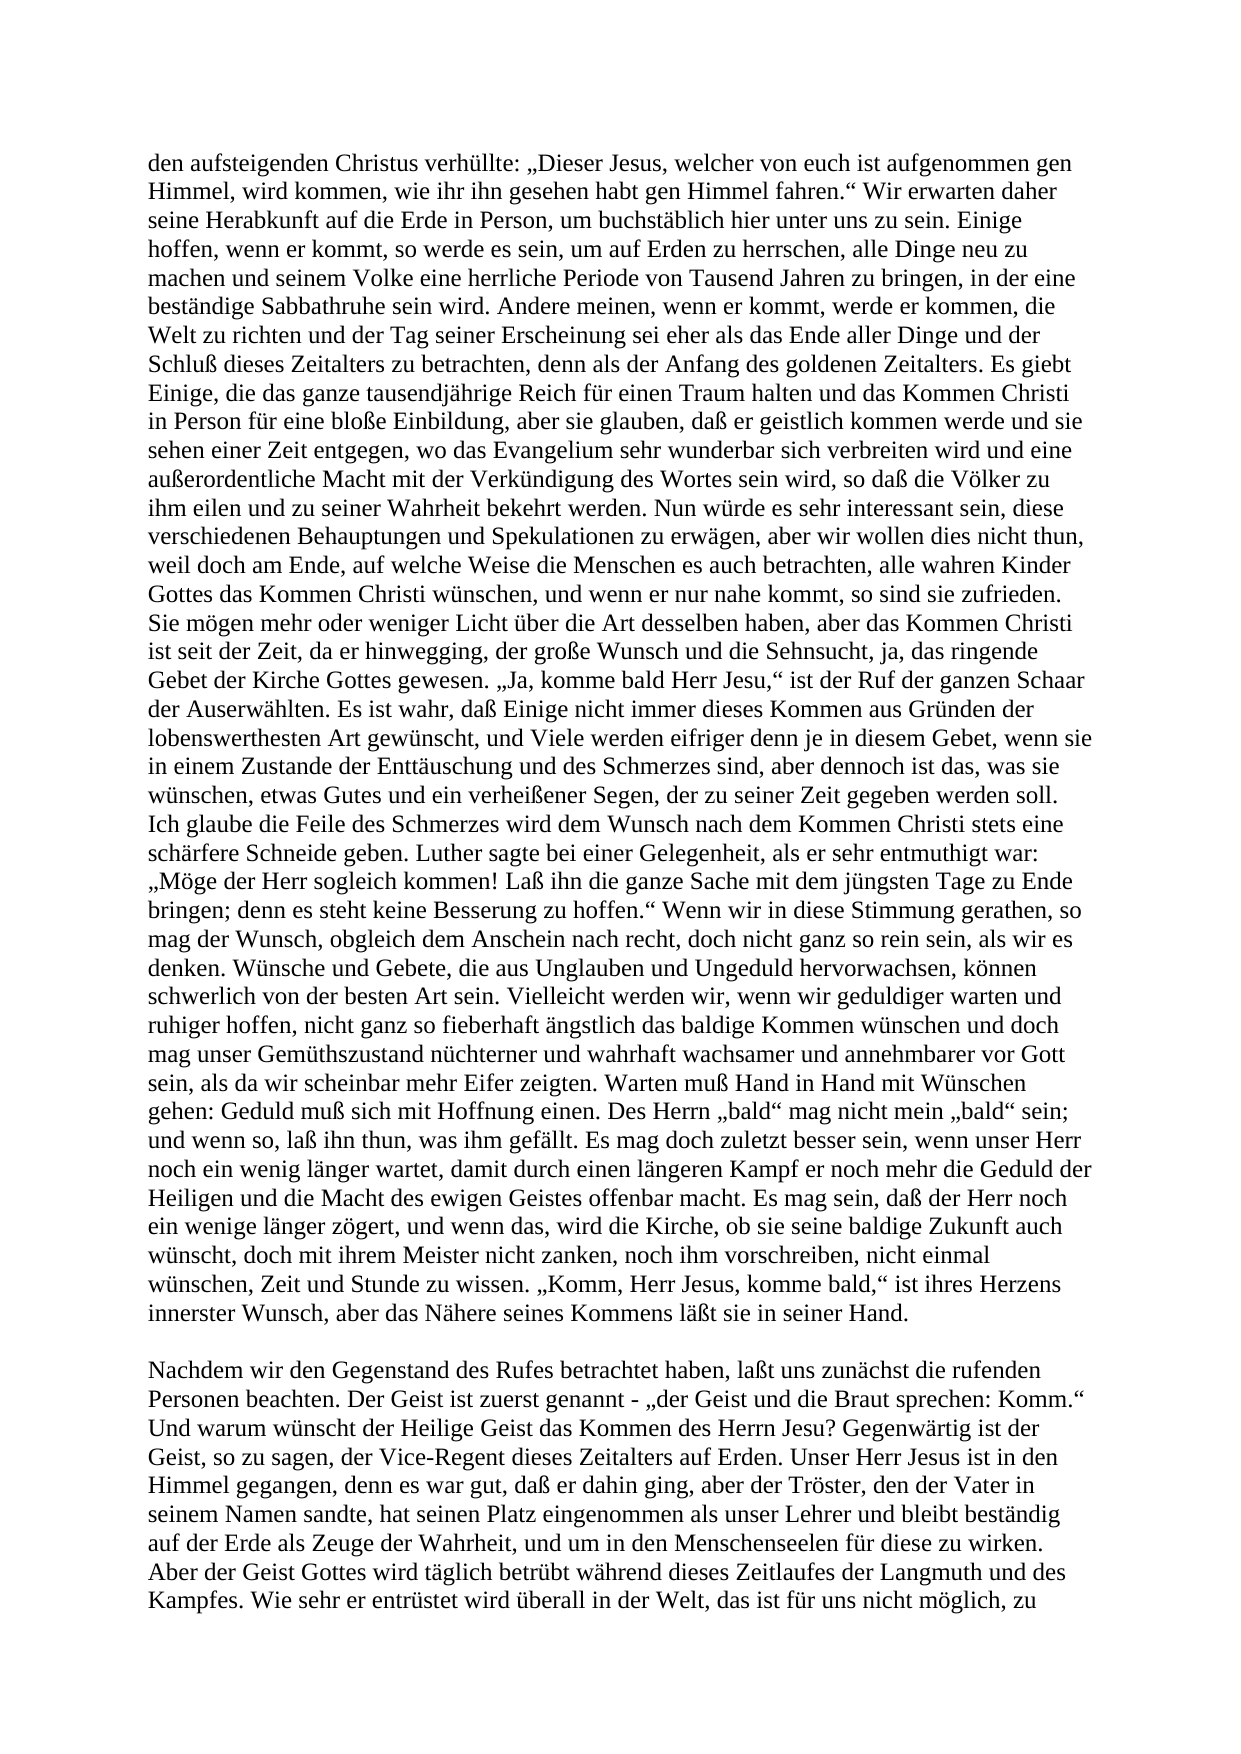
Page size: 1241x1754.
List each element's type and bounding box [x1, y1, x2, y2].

text [148, 148, 1093, 1326]
text [148, 1356, 1093, 1614]
